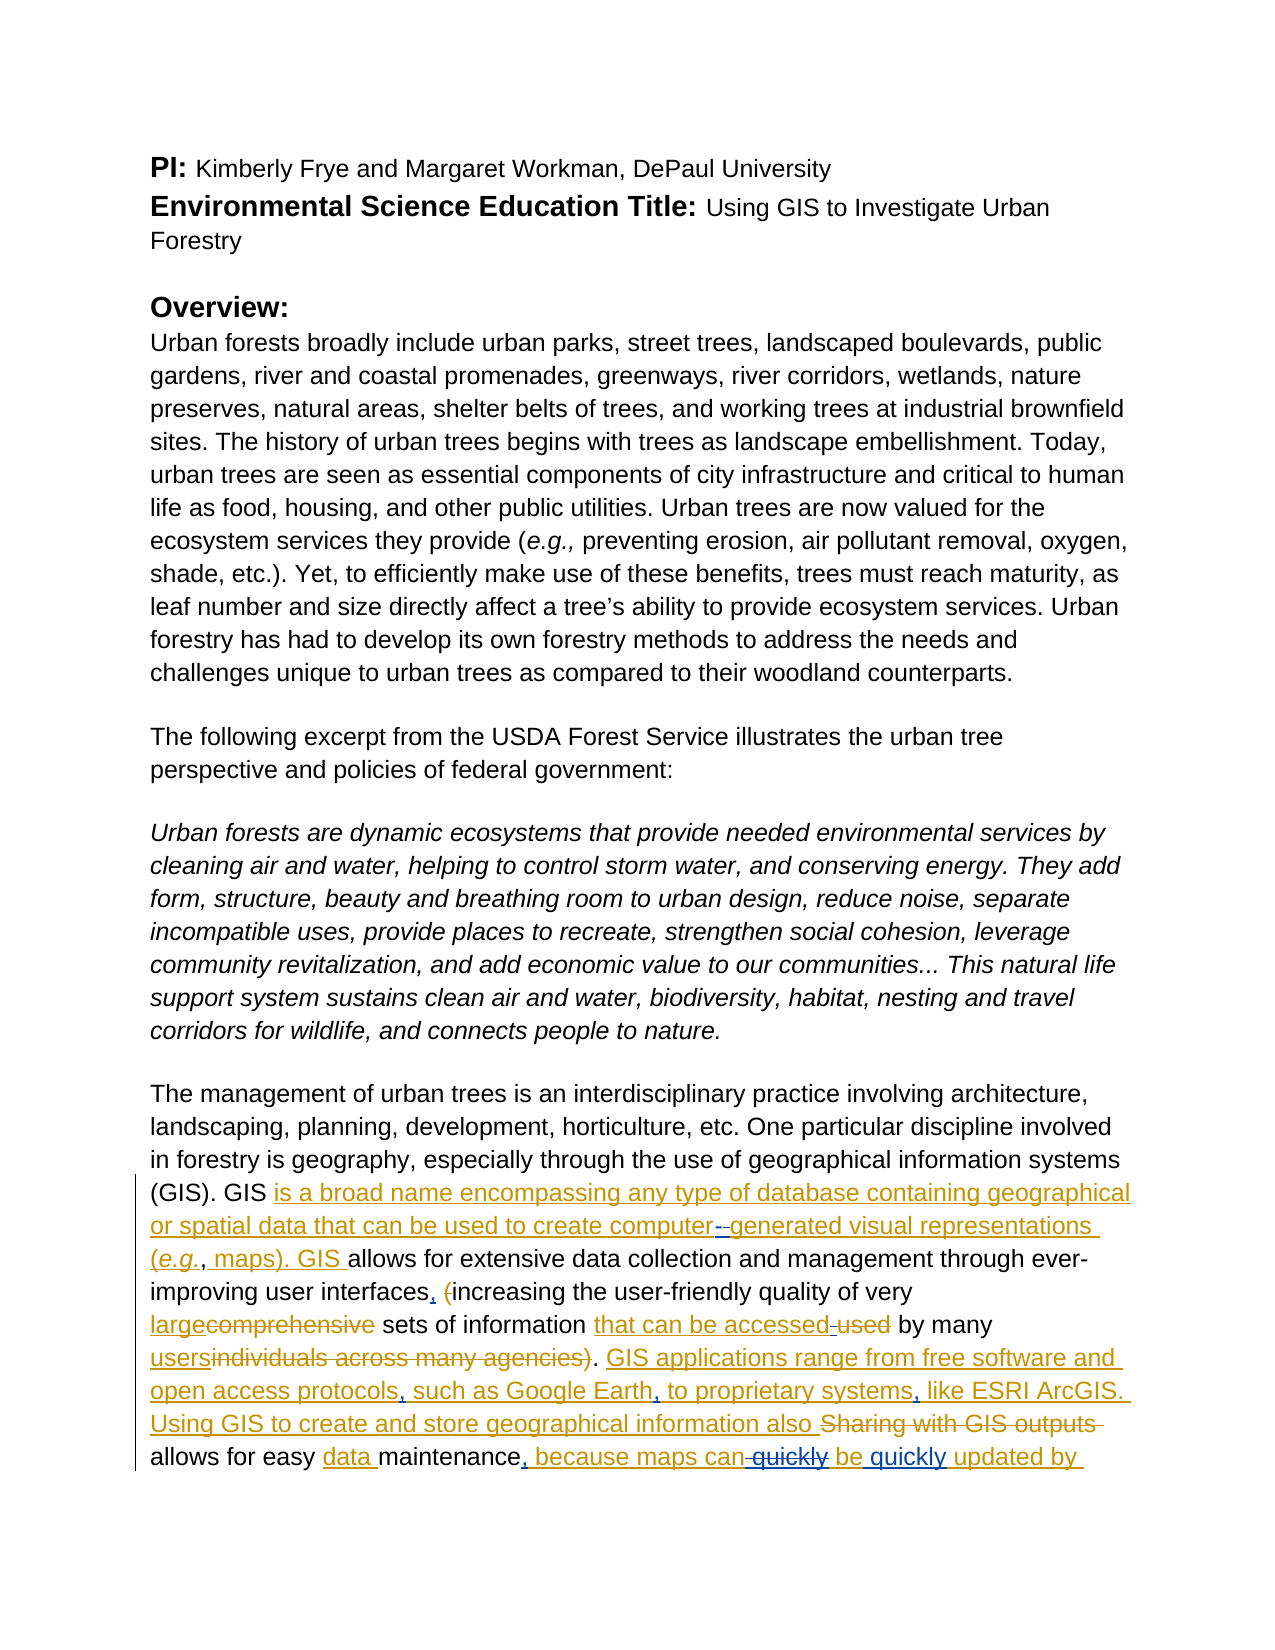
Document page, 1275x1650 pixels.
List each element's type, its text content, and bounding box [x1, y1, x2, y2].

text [150, 1079, 1134, 1471]
text PI: Kimberly Frye and Margaret Workman, DePaul University [150, 150, 1134, 183]
text Overview: [150, 289, 1134, 323]
text Environmental Science Education Title: Using GIS to Investigate Urban Forestry [150, 188, 1134, 255]
text Urban forests broadly include urban parks, street trees, landscaped boulevards, public gardens, river and coastal promenades, greenways, river corridors, wetlands, nature preserves, natural areas, shelter belts of trees, and working trees at industrial brownfield sites. The history of urban trees begins with trees as landscape embellishment. Today, urban trees are seen as essential components of city infrastructure and critical to human life as food, housing, and other public utilities. Urban trees are now valued for the ecosystem services they provide (e.g., preventing erosion, air pollutant removal, oxygen, shade, etc.). Yet, to efficiently make use of these benefits, trees must reach maturity, as leaf number and size directly affect a tree’s ability to provide ecosystem services. Urban forestry has had to develop its own forestry methods to address the needs and challenges unique to urban trees as compared to their woodland counterparts. [150, 328, 1134, 687]
text The following excerpt from the USDA Forest Service illustrates the urban tree perspective and policies of federal government: [150, 722, 1134, 783]
text Urban forests are dynamic ecosystems that provide needed environmental services by cleaning air and water, helping to control storm water, and conserving energy. They add form, structure, beauty and breathing room to urban design, reduce noise, separate incompatible uses, provide places to recreate, strengthen social cohesion, leverage community revitalization, and add economic value to our communities... This natural life support system sustains clean air and water, biodiversity, habitat, nesting and travel corridors for wildlife, and connects people to nature. [150, 818, 1134, 1045]
